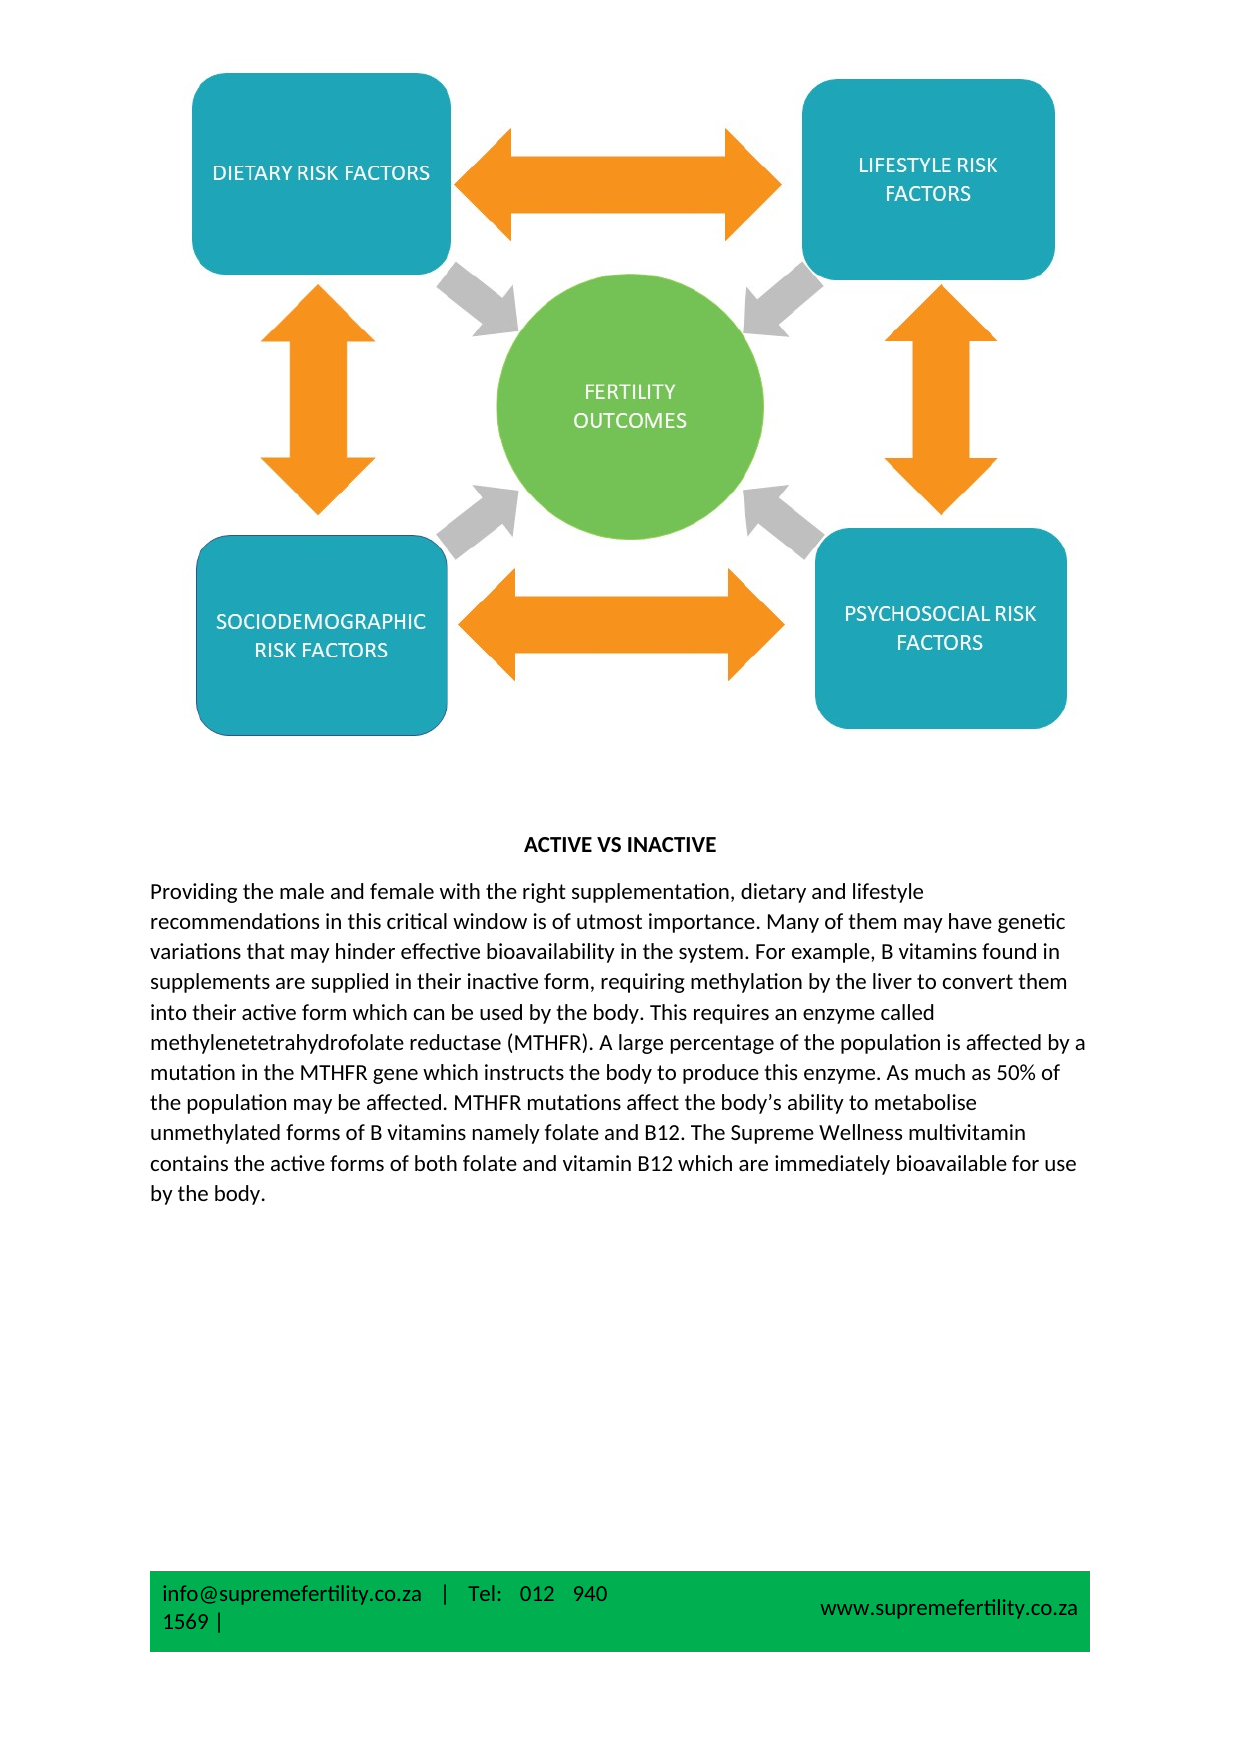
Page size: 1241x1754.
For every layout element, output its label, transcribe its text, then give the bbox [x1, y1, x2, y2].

picture [150, 59, 1091, 765]
text Providing the male and female with the right supplementation, dietary and lifestyle recommendations in this critical window is of utmost importance. Many of them may have genetic variations that may hinder effective bioavailability in the system. For example, B vitamins found in supplements are supplied in their inactive form, requiring methylation by the liver to convert them into their active form which can be used by the body. This requires an enzyme called methylenetetrahydrofolate reductase (MTHFR). A large percentage of the population is affected by a mutation in the MTHFR gene which instructs the body to produce this enzyme. As much as 50% of the population may be affected. MTHFR mutations affect the body’s ability to metabolise unmethylated forms of B vitamins namely folate and B12. The Supreme Wellness multivitamin contains the active forms of both folate and vitamin B12 which are immediately bioavailable for use by the body. [150, 877, 1090, 1207]
text ACTIVE VS INACTIVE [150, 830, 1090, 858]
